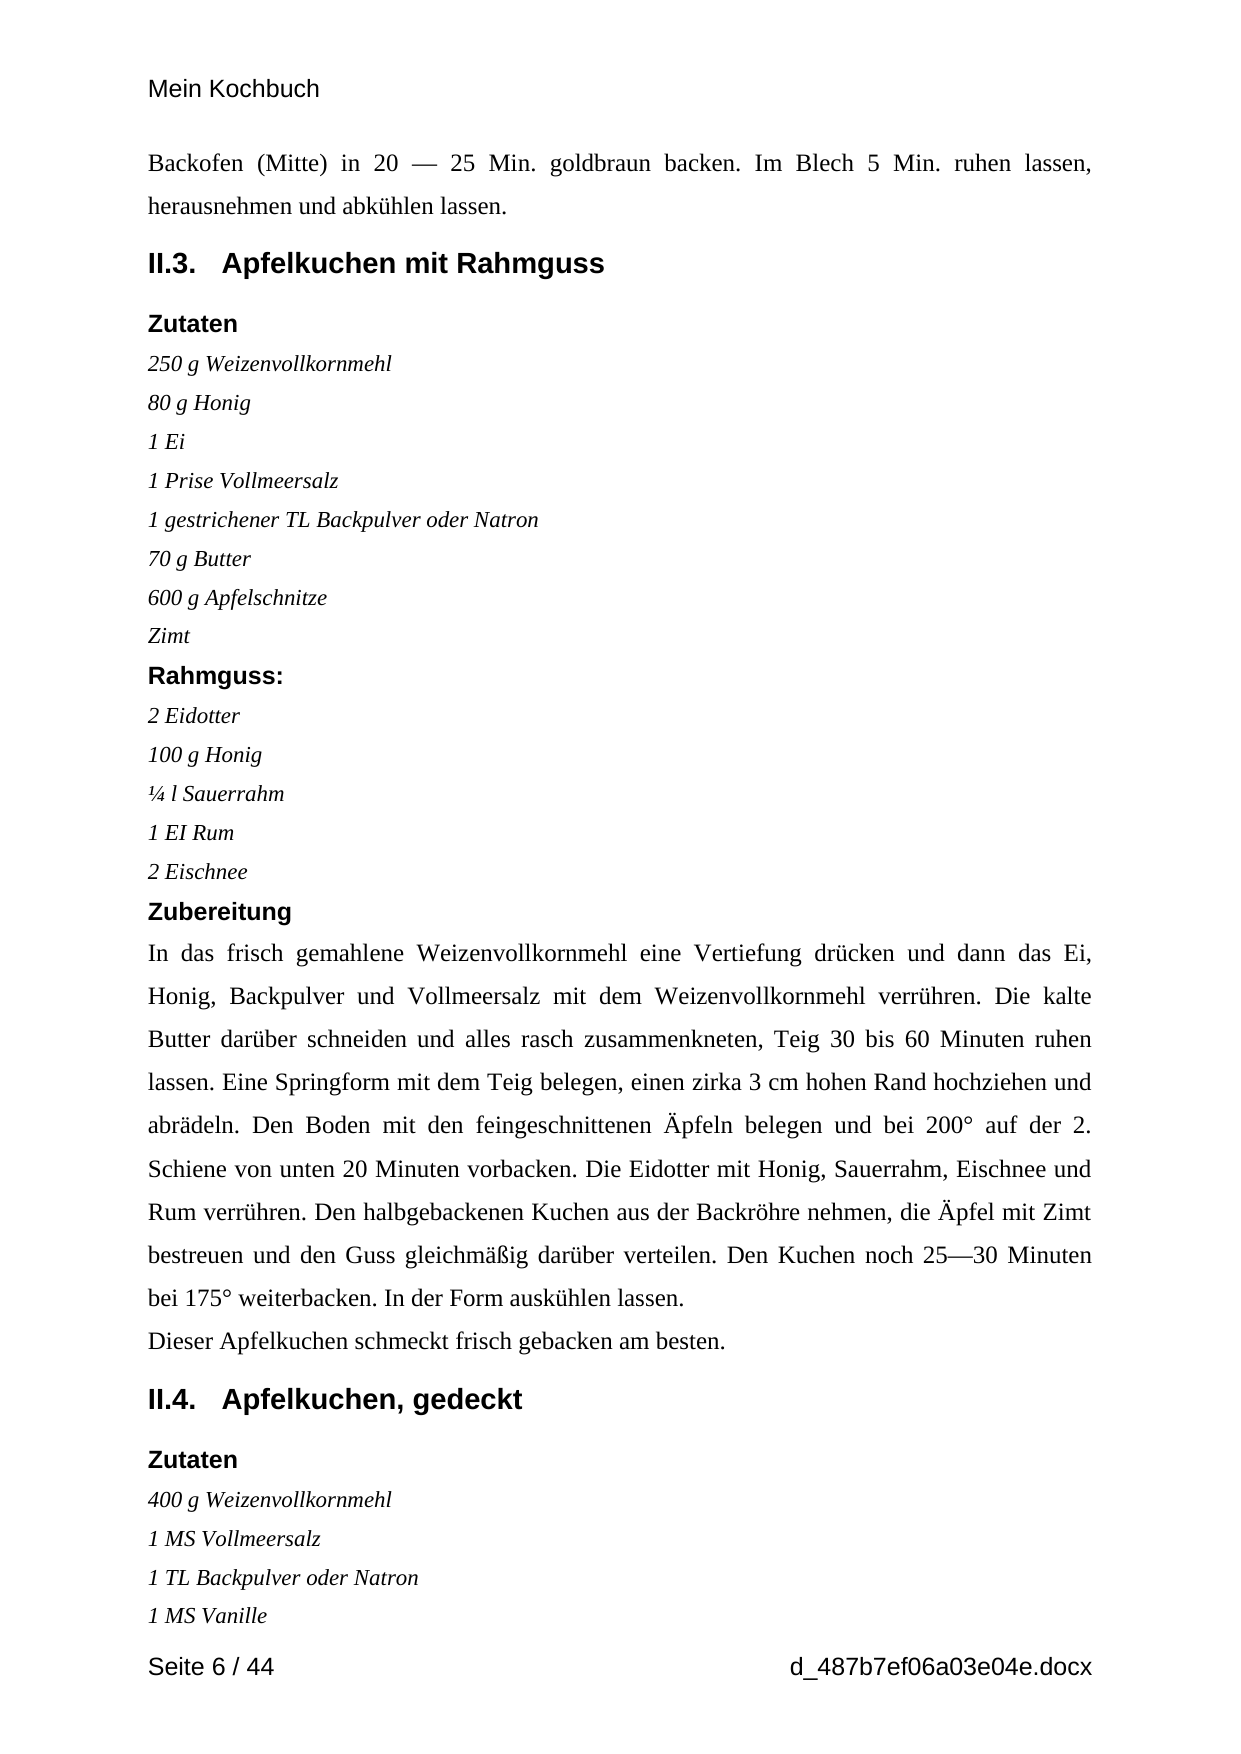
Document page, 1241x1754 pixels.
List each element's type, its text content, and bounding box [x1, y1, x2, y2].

subtitle Zutaten [148, 1444, 1093, 1473]
text 2 Eischnee [148, 858, 1093, 884]
text 600 g Apfelschnitze [148, 583, 1093, 610]
text Dieser Apfelkuchen schmeckt frisch gebacken am besten. [148, 1326, 1093, 1355]
text 100 g Honig [148, 741, 1093, 768]
text 1 TL Backpulver oder Natron [148, 1563, 1093, 1590]
text ¼ l Sauerrahm [148, 780, 1093, 807]
text In das frisch gemahlene Weizenvollkornmehl eine Vertiefung drücken und dann das Ei, Honig, Backpulver und Vollmeersalz mit dem Weizenvollkornmehl verrühren. Die kalte Butter darüber schneiden und alles rasch zusammenkneten, Teig 30 bis 60 Minuten ruhen lassen. Eine Springform mit dem Teig belegen, einen zirka 3 cm hohen Rand hochziehen und abrädeln. Den Boden mit den feingeschnittenen Äpfeln belegen und bei 200° auf der 2. Schiene von unten 20 Minuten vorbacken. Die Eidotter mit Honig, Sauerrahm, Eischnee und Rum verrühren. Den halbgebackenen Kuchen aus der Backröhre nehmen, die Äpfel mit Zimt bestreuen und den Guss gleichmäßig darüber verteilen. Den Kuchen noch 25—30 Minuten bei 175° weiterbacken. In der Form auskühlen lassen. [148, 938, 1093, 1312]
subtitle Zutaten [148, 309, 1093, 338]
text Zimt [148, 622, 1093, 649]
text 1 MS Vollmeersalz [148, 1525, 1093, 1551]
text 2 Eidotter [148, 702, 1093, 729]
subtitle Apfelkuchen, gedeckt [148, 1382, 1093, 1415]
subtitle Zubereitung [148, 897, 1093, 926]
text 1 Ei [148, 428, 1093, 454]
text 80 g Honig [148, 389, 1093, 416]
subtitle Rahmguss: [148, 661, 1093, 690]
text 250 g Weizenvollkornmehl [148, 350, 1093, 377]
text 400 g Weizenvollkornmehl [148, 1486, 1093, 1512]
text 1 MS Vanille [148, 1602, 1093, 1629]
text 1 Prise Vollmeersalz [148, 467, 1093, 493]
text 70 g Butter [148, 545, 1093, 571]
subtitle Apfelkuchen mit Rahmguss [148, 246, 1093, 280]
text 1 gestrichener TL Backpulver oder Natron [148, 506, 1093, 532]
text 1 EI Rum [148, 819, 1093, 845]
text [148, 148, 1093, 219]
